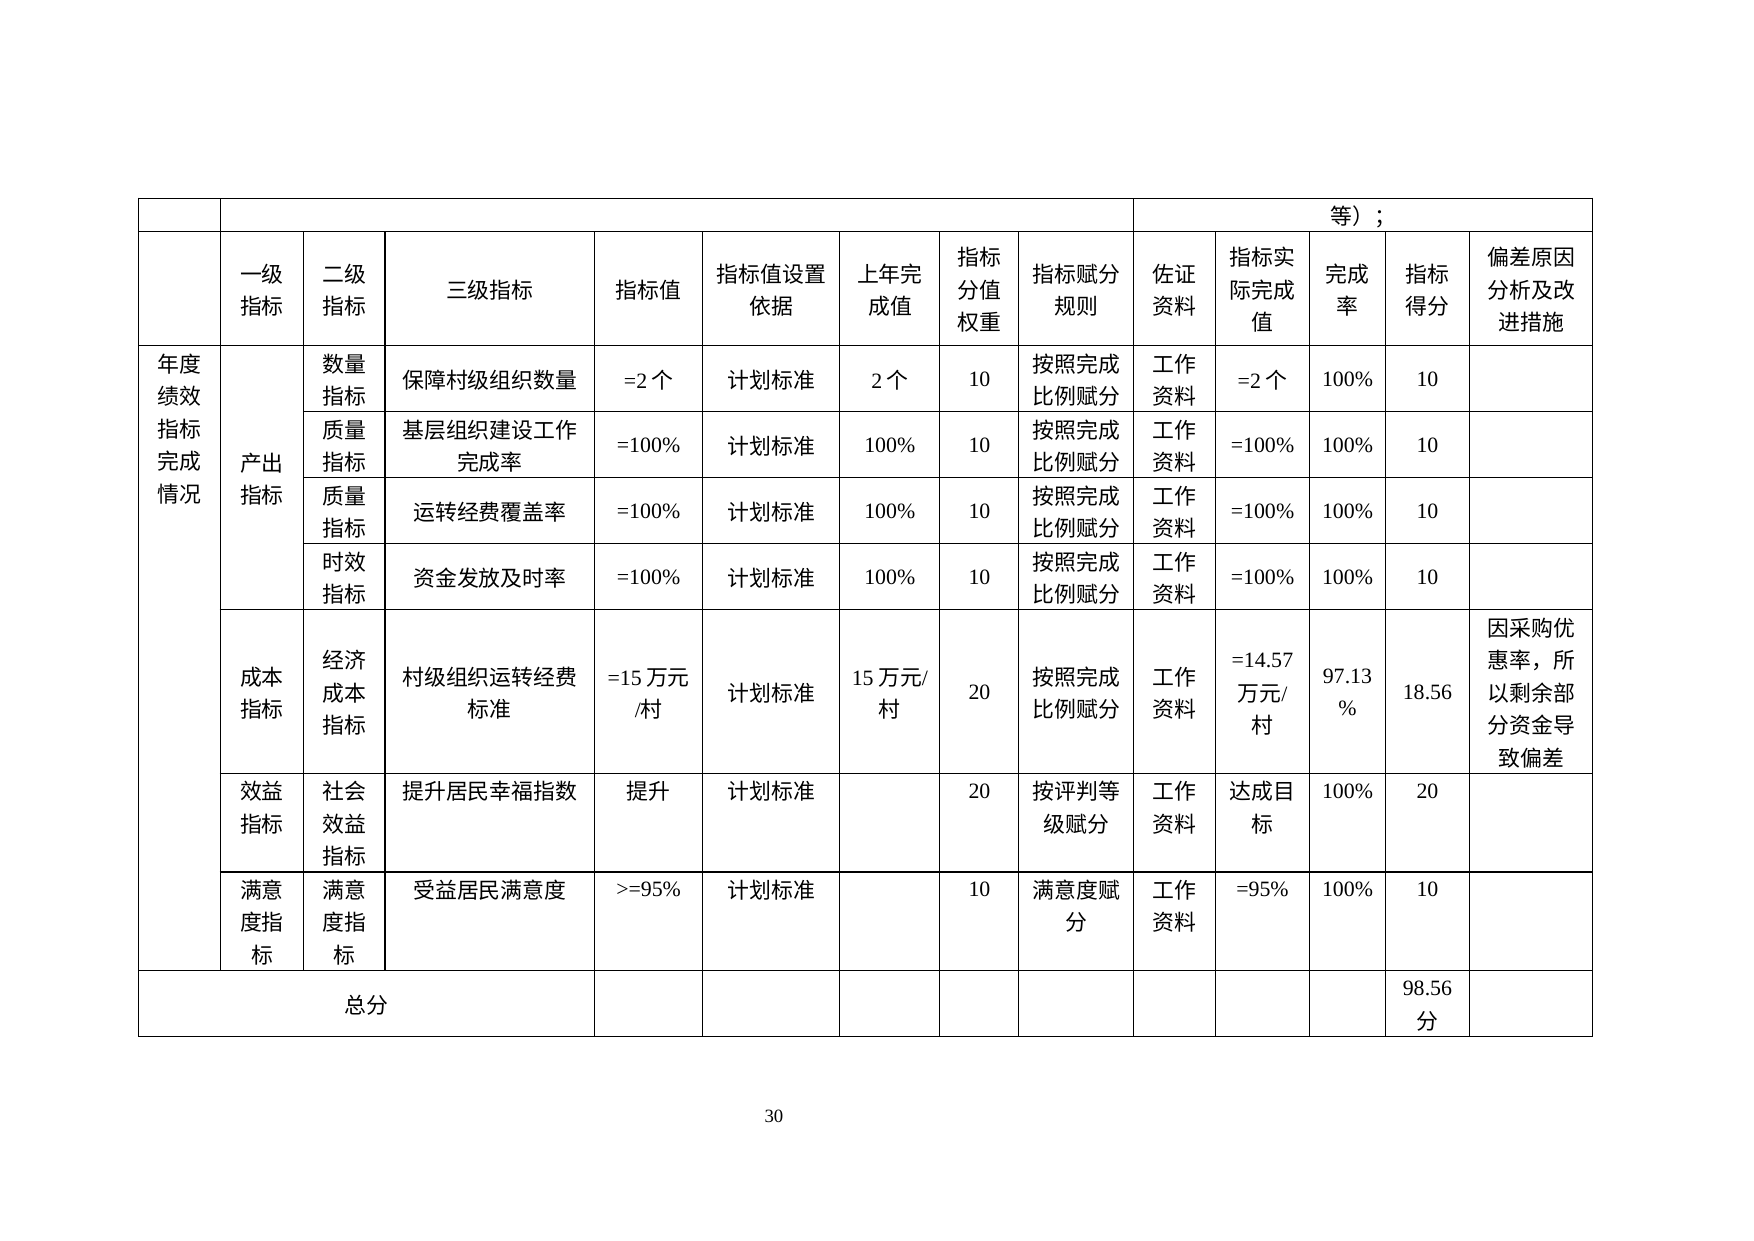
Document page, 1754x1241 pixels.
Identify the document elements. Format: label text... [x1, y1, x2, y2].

table_cell 满意度指标 [221, 873, 303, 970]
table_cell 指标值 [595, 232, 702, 345]
table_cell 按照完成比例赋分 [1019, 346, 1133, 411]
table_cell 10 [940, 346, 1018, 411]
table_cell 10 [940, 412, 1018, 477]
table_cell 资金发放及时率 [386, 544, 594, 609]
table_cell 按评判等级赋分 [1019, 774, 1133, 871]
table_cell [1470, 412, 1592, 477]
table_cell 偏差原因分析及改进措施 [1470, 232, 1592, 345]
table_cell 完成率 [1310, 232, 1385, 345]
table_cell [703, 971, 839, 1036]
table_cell 工作资料 [1134, 544, 1215, 609]
table_cell 计划标准 [703, 610, 839, 773]
table_cell =100% [595, 412, 702, 477]
table_cell 工作资料 [1134, 346, 1215, 411]
table_cell [940, 971, 1018, 1036]
table_cell [840, 873, 939, 970]
table_cell 10 [940, 544, 1018, 609]
table_cell 工作资料 [1134, 478, 1215, 543]
table_cell =100% [1216, 478, 1309, 543]
table_cell =100% [595, 544, 702, 609]
table_cell [595, 971, 702, 1036]
table_cell 成本指标 [221, 610, 303, 773]
table_cell =100% [1216, 544, 1309, 609]
table_cell 效益指标 [221, 774, 303, 871]
table_cell 计划标准 [703, 774, 839, 871]
table_cell 10 [1386, 412, 1469, 477]
table_cell =2个 [595, 346, 702, 411]
table_cell 上年完成值 [840, 232, 939, 345]
table_cell 社会效益指标 [304, 774, 384, 871]
table_cell 运转经费覆盖率 [386, 478, 594, 543]
table_cell 按照完成比例赋分 [1019, 610, 1133, 773]
table_cell 村级组织运转经费标准 [386, 610, 594, 773]
table_cell 提升 [595, 774, 702, 871]
table_cell 年度绩效指标完成情况 [139, 346, 220, 970]
table_cell 计划标准 [703, 412, 839, 477]
table_cell 18.56 [1386, 610, 1469, 773]
table_cell 数量指标 [304, 346, 384, 411]
table_cell 100% [1310, 873, 1385, 970]
table_cell 指标得分 [1386, 232, 1469, 345]
table_cell =14.57万元/村 [1216, 610, 1309, 773]
table_cell 时效指标 [304, 544, 384, 609]
table_cell 10 [1386, 544, 1469, 609]
table_cell 10 [1386, 478, 1469, 543]
table_cell 100% [1310, 412, 1385, 477]
table_cell 工作资料 [1134, 412, 1215, 477]
table_cell 达成目标 [1216, 774, 1309, 871]
table_cell 20 [940, 610, 1018, 773]
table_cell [221, 199, 1133, 231]
table_cell [1470, 544, 1592, 609]
table_cell 基层组织建设工作完成率 [386, 412, 594, 477]
table_cell 质量指标 [304, 478, 384, 543]
table_cell [1019, 971, 1133, 1036]
table_cell 指标分值权重 [940, 232, 1018, 345]
table_cell 二级指标 [304, 232, 384, 345]
table_cell [1134, 971, 1215, 1036]
table_cell [840, 971, 939, 1036]
table_cell 总分 [139, 971, 594, 1036]
table_cell [1470, 478, 1592, 543]
table_cell 按照完成比例赋分 [1019, 412, 1133, 477]
table_cell 满意度赋分 [1019, 873, 1133, 970]
table_cell 保障村级组织数量 [386, 346, 594, 411]
table_cell 计划标准 [703, 544, 839, 609]
table_cell 质量指标 [304, 412, 384, 477]
table_cell 2个 [840, 346, 939, 411]
table_cell =100% [595, 478, 702, 543]
table_cell 满意度指标 [304, 873, 384, 970]
table_cell 经济成本指标 [304, 610, 384, 773]
table_cell 佐证资料 [1134, 232, 1215, 345]
table_cell 98.56分 [1386, 971, 1469, 1036]
table_cell 10 [940, 873, 1018, 970]
table_cell 计划标准 [703, 873, 839, 970]
table_cell >=95% [595, 873, 702, 970]
table_cell 20 [940, 774, 1018, 871]
table_cell 工作资料 [1134, 610, 1215, 773]
table_cell 三级指标 [386, 232, 594, 345]
table_cell 计划标准 [703, 346, 839, 411]
table_cell =95% [1216, 873, 1309, 970]
table_cell [139, 232, 220, 345]
table_cell 指标实际完成值 [1216, 232, 1309, 345]
table_cell 10 [1386, 346, 1469, 411]
table_cell 100% [840, 478, 939, 543]
table_cell 15万元/村 [840, 610, 939, 773]
table_cell 100% [840, 544, 939, 609]
table_cell 10 [1386, 873, 1469, 970]
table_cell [1134, 199, 1592, 231]
table_cell 按照完成比例赋分 [1019, 478, 1133, 543]
table_cell 提升居民幸福指数 [386, 774, 594, 871]
table_cell =2个 [1216, 346, 1309, 411]
table_cell [1470, 971, 1592, 1036]
table_cell 10 [940, 478, 1018, 543]
table_cell 因采购优惠率，所以剩余部分资金导致偏差 [1470, 610, 1592, 773]
table_cell [1310, 971, 1385, 1036]
table_cell [840, 774, 939, 871]
table_cell =15万元/村 [595, 610, 702, 773]
table_cell 100% [1310, 774, 1385, 871]
table_cell 100% [1310, 346, 1385, 411]
table_cell 计划标准 [703, 478, 839, 543]
table_cell 97.13% [1310, 610, 1385, 773]
table_cell 工作资料 [1134, 873, 1215, 970]
table_cell [1470, 346, 1592, 411]
table_cell 100% [1310, 544, 1385, 609]
table_cell =100% [1216, 412, 1309, 477]
table_cell [1470, 873, 1592, 970]
table_cell 100% [1310, 478, 1385, 543]
table_cell 工作资料 [1134, 774, 1215, 871]
table_cell [1216, 971, 1309, 1036]
table_cell 指标值设置依据 [703, 232, 839, 345]
table_cell 按照完成比例赋分 [1019, 544, 1133, 609]
table_cell 20 [1386, 774, 1469, 871]
table_cell 一级指标 [221, 232, 303, 345]
table_cell 100% [840, 412, 939, 477]
table_cell 产出指标 [221, 346, 303, 609]
table_cell 指标赋分规则 [1019, 232, 1133, 345]
table_cell 受益居民满意度 [386, 873, 594, 970]
table_cell [1470, 774, 1592, 871]
